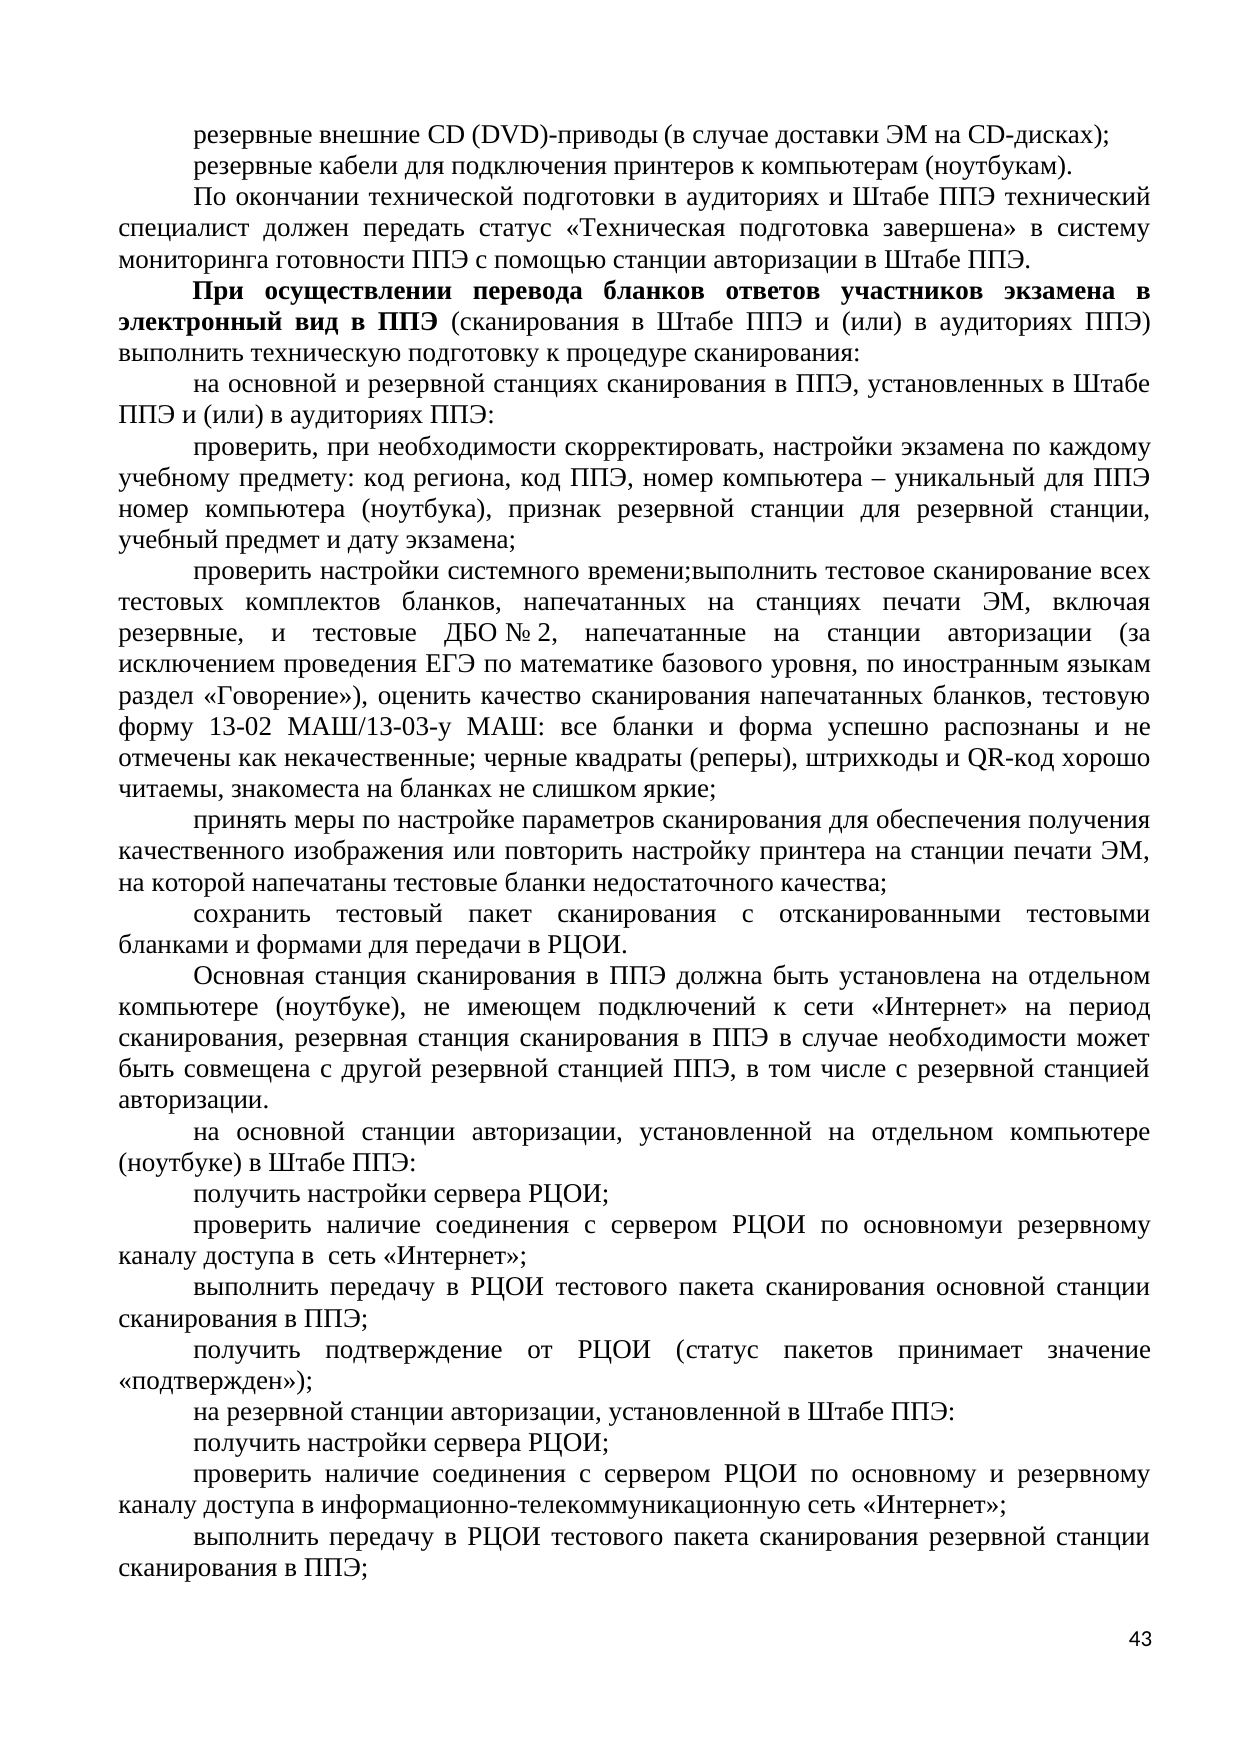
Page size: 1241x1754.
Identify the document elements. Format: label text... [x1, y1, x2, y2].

text резервные кабели для подключения принтеров к компьютерам (ноутбукам). [118, 149, 1152, 180]
text проверить наличие соединения с сервером РЦОИ по основному и резервному каналу доступа в информационно-телекоммуникационную сеть «Интернет»; [118, 1457, 1152, 1520]
text проверить, при необходимости скорректировать, настройки экзамена по каждому учебному предмету: код региона, код ППЭ, номер компьютера – уникальный для ППЭ номер компьютера (ноутбука), признак резервной станции для резервной станции, учебный предмет и дату экзамена; [118, 429, 1152, 554]
text резервные внешние CD (DVD)-приводы (в случае доставки ЭМ на CD-дисках); [118, 118, 1152, 149]
text на резервной станции авторизации, установленной в Штабе ППЭ: [118, 1395, 1152, 1426]
text на основной станции авторизации, установленной на отдельном компьютере (ноутбуке) в Штабе ППЭ: [118, 1115, 1152, 1177]
text принять меры по настройке параметров сканирования для обеспечения получения качественного изображения или повторить настройку принтера на станции печати ЭМ, на которой напечатаны тестовые бланки недостаточного качества; [118, 803, 1152, 897]
text По окончании технической подготовки в аудиториях и Штабе ППЭ технический специалист должен передать статус «Техническая подготовка завершена» в систему мониторинга готовности ППЭ с помощью станции авторизации в Штабе ППЭ. [118, 180, 1152, 274]
text получить настройки сервера РЦОИ; [118, 1426, 1152, 1457]
text на основной и резервной станциях сканирования в ППЭ, установленных в Штабе ППЭ и (или) в аудиториях ППЭ: [118, 367, 1152, 429]
text получить подтверждение от РЦОИ (статус пакетов принимает значение «подтвержден»); [118, 1333, 1152, 1395]
text получить настройки сервера РЦОИ; [118, 1177, 1152, 1208]
text При осуществлении перевода бланков ответов участников экзамена в электронный вид в ППЭ (сканирования в Штабе ППЭ и (или) в аудиториях ППЭ) выполнить техническую подготовку к процедуре сканирования: [118, 274, 1152, 367]
text выполнить передачу в РЦОИ тестового пакета сканирования основной станции сканирования в ППЭ; [118, 1271, 1152, 1333]
text проверить наличие соединения с сервером РЦОИ по основномуи резервному каналу доступа в сеть «Интернет»; [118, 1208, 1152, 1271]
text сохранить тестовый пакет сканирования с отсканированными тестовыми бланками и формами для передачи в РЦОИ. [118, 897, 1152, 959]
text выполнить передачу в РЦОИ тестового пакета сканирования резервной станции сканирования в ППЭ; [118, 1520, 1152, 1582]
text Основная станция сканирования в ППЭ должна быть установлена на отдельном компьютере (ноутбуке), не имеющем подключений к сети «Интернет» на период сканирования, резервная станция сканирования в ППЭ в случае необходимости может быть совмещена с другой резервной станцией ППЭ, в том числе с резервной станцией авторизации. [118, 959, 1152, 1115]
text проверить настройки системного времени;выполнить тестовое сканирование всех тестовых комплектов бланков, напечатанных на станциях печати ЭМ, включая резервные, и тестовые ДБО № 2, напечатанные на станции авторизации (за исключением проведения ЕГЭ по математике базового уровня, по иностранным языкам раздел «Говорение»), оценить качество сканирования напечатанных бланков, тестовую форму 13-02 МАШ/13-03-у МАШ: все бланки и форма успешно распознаны и не отмечены как некачественные; черные квадраты (реперы), штрихкоды и QR-код хорошо читаемы, знакоместа на бланках не слишком яркие; [118, 554, 1152, 803]
